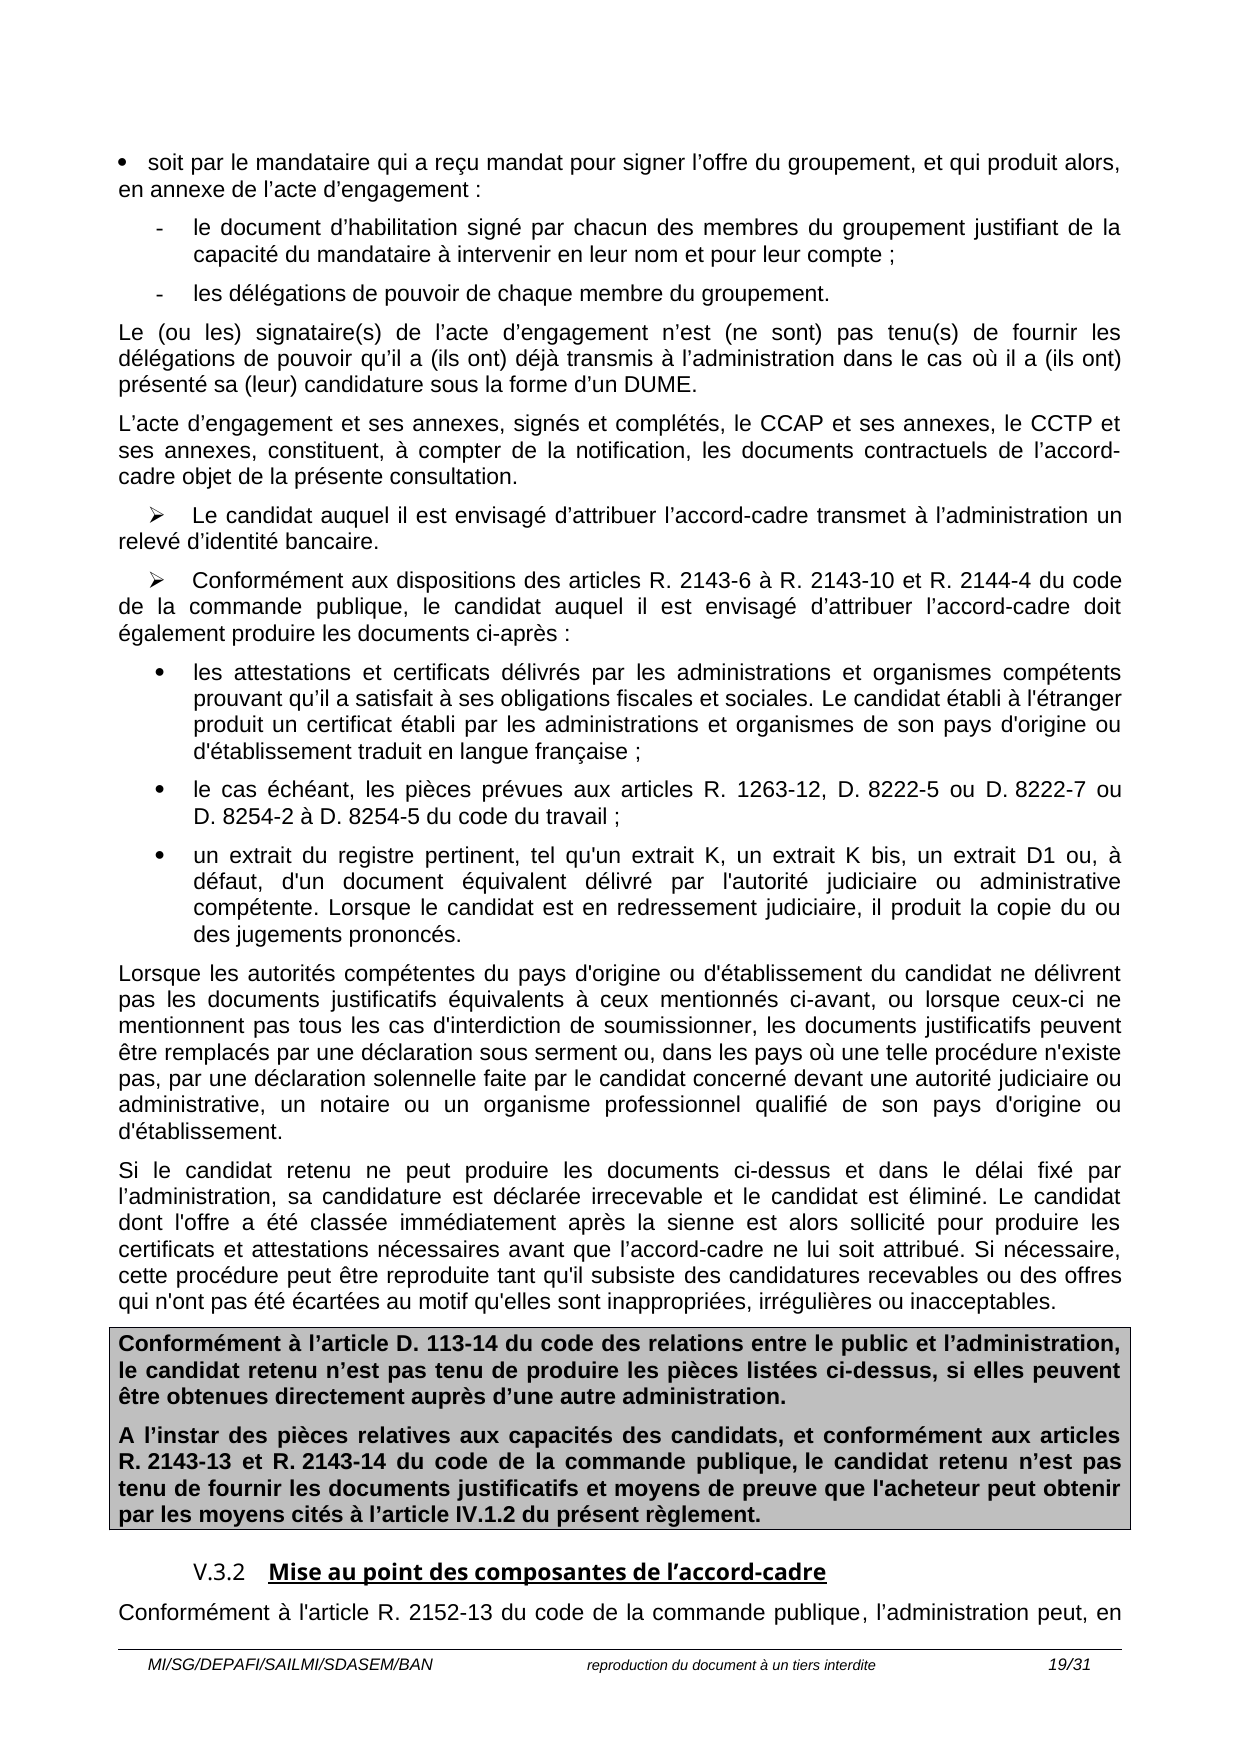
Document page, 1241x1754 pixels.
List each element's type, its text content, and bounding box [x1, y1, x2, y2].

text Lorsque les autorités compétentes du pays d'origine ou d'établissement du candidat ne délivrent pas les documents justificatifs équivalents à ceux mentionnés ci-avant, ou lorsque ceux-ci ne mentionnent pas tous les cas d'interdiction de soumissionner, les documents justificatifs peuvent être remplacés par une déclaration sous serment ou, dans les pays où une telle procédure n'existe pas, par une déclaration solennelle faite par le candidat concerné devant une autorité judiciaire ou administrative, un notaire ou un organisme professionnel qualifié de son pays d'origine ou d'établissement. [118, 959, 1122, 1144]
list le cas échéant, les pièces prévues aux articles R. 1263-12, D. 8222-5 ou D. 8222-7 ou D. 8254-2 à D. 8254-5 du code du travail ; [156, 776, 1122, 829]
text Le (ou les) signataire(s) de l’acte d’engagement n’est (ne sont) pas tenu(s) de fournir les délégations de pouvoir qu’il a (ils ont) déjà transmis à l’administration dans le cas où il a (ils ont) présenté sa (leur) candidature sous la forme d’un DUME. [118, 319, 1122, 398]
list les délégations de pouvoir de chaque membre du groupement. [156, 280, 1122, 306]
text L’acte d’engagement et ses annexes, signés et complétés, le CCAP et ses annexes, le CCTP et ses annexes, constituent, à compter de la notification, les documents contractuels de l’accord-cadre objet de la présente consultation. [118, 410, 1122, 489]
list les attestations et certificats délivrés par les administrations et organismes compétents prouvant qu’il a satisfait à ses obligations fiscales et sociales. Le candidat établi à l'étranger produit un certificat établi par les administrations et organismes de son pays d'origine ou d'établissement traduit en langue française ; [156, 658, 1122, 764]
list Le candidat auquel il est envisagé d’attribuer l’accord-cadre transmet à l’administration un relevé d’identité bancaire. [118, 502, 1122, 554]
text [118, 1599, 1122, 1626]
list un extrait du registre pertinent, tel qu'un extrait K, un extrait K bis, un extrait D1 ou, à défaut, d'un document équivalent délivré par l'autorité judiciaire ou administrative compétente. Lorsque le candidat est en redressement judiciaire, il produit la copie du ou des jugements prononcés. [156, 842, 1122, 947]
list Conformément aux dispositions des articles R. 2143-6 à R. 2143-10 et R. 2144-4 du code de la commande publique, le candidat auquel il est envisagé d’attribuer l’accord-cadre doit également produire les documents ci-après : [118, 567, 1122, 646]
text Conformément à l’article D. 113-14 du code des relations entre le public et l’administration, le candidat retenu n’est pas tenu de produire les pièces listées ci-dessus, si elles peuvent être obtenues directement auprès d’une autre administration. [110, 1328, 1130, 1409]
list soit par le mandataire qui a reçu mandat pour signer l’offre du groupement, et qui produit alors, en annexe de l’acte d’engagement : [118, 149, 1122, 202]
text Si le candidat retenu ne peut produire les documents ci-dessus et dans le délai fixé par l’administration, sa candidature est déclarée irrecevable et le candidat est éliminé. Le candidat dont l'offre a été classée immédiatement après la sienne est alors sollicité pour produire les certificats et attestations nécessaires avant que l’accord-cadre ne lui soit attribué. Si nécessaire, cette procédure peut être reproduite tant qu'il subsiste des candidatures recevables ou des offres qui n'ont pas été écartées au motif qu'elles sont inappropriées, irrégulières ou inacceptables. [118, 1157, 1122, 1315]
text A l’instar des pièces relatives aux capacités des candidats, et conformément aux articles R. 2143-13 et R. 2143-14 du code de la commande publique, le candidat retenu n’est pas tenu de fournir les documents justificatifs et moyens de preuve que l'acheteur peut obtenir par les moyens cités à l’article IV.1.2 du présent règlement. [110, 1419, 1130, 1529]
list Mise au point des composantes de l’accord-cadre [193, 1555, 1122, 1587]
list le document d’habilitation signé par chacun des membres du groupement justifiant de la capacité du mandataire à intervenir en leur nom et pour leur compte ; [156, 214, 1122, 267]
